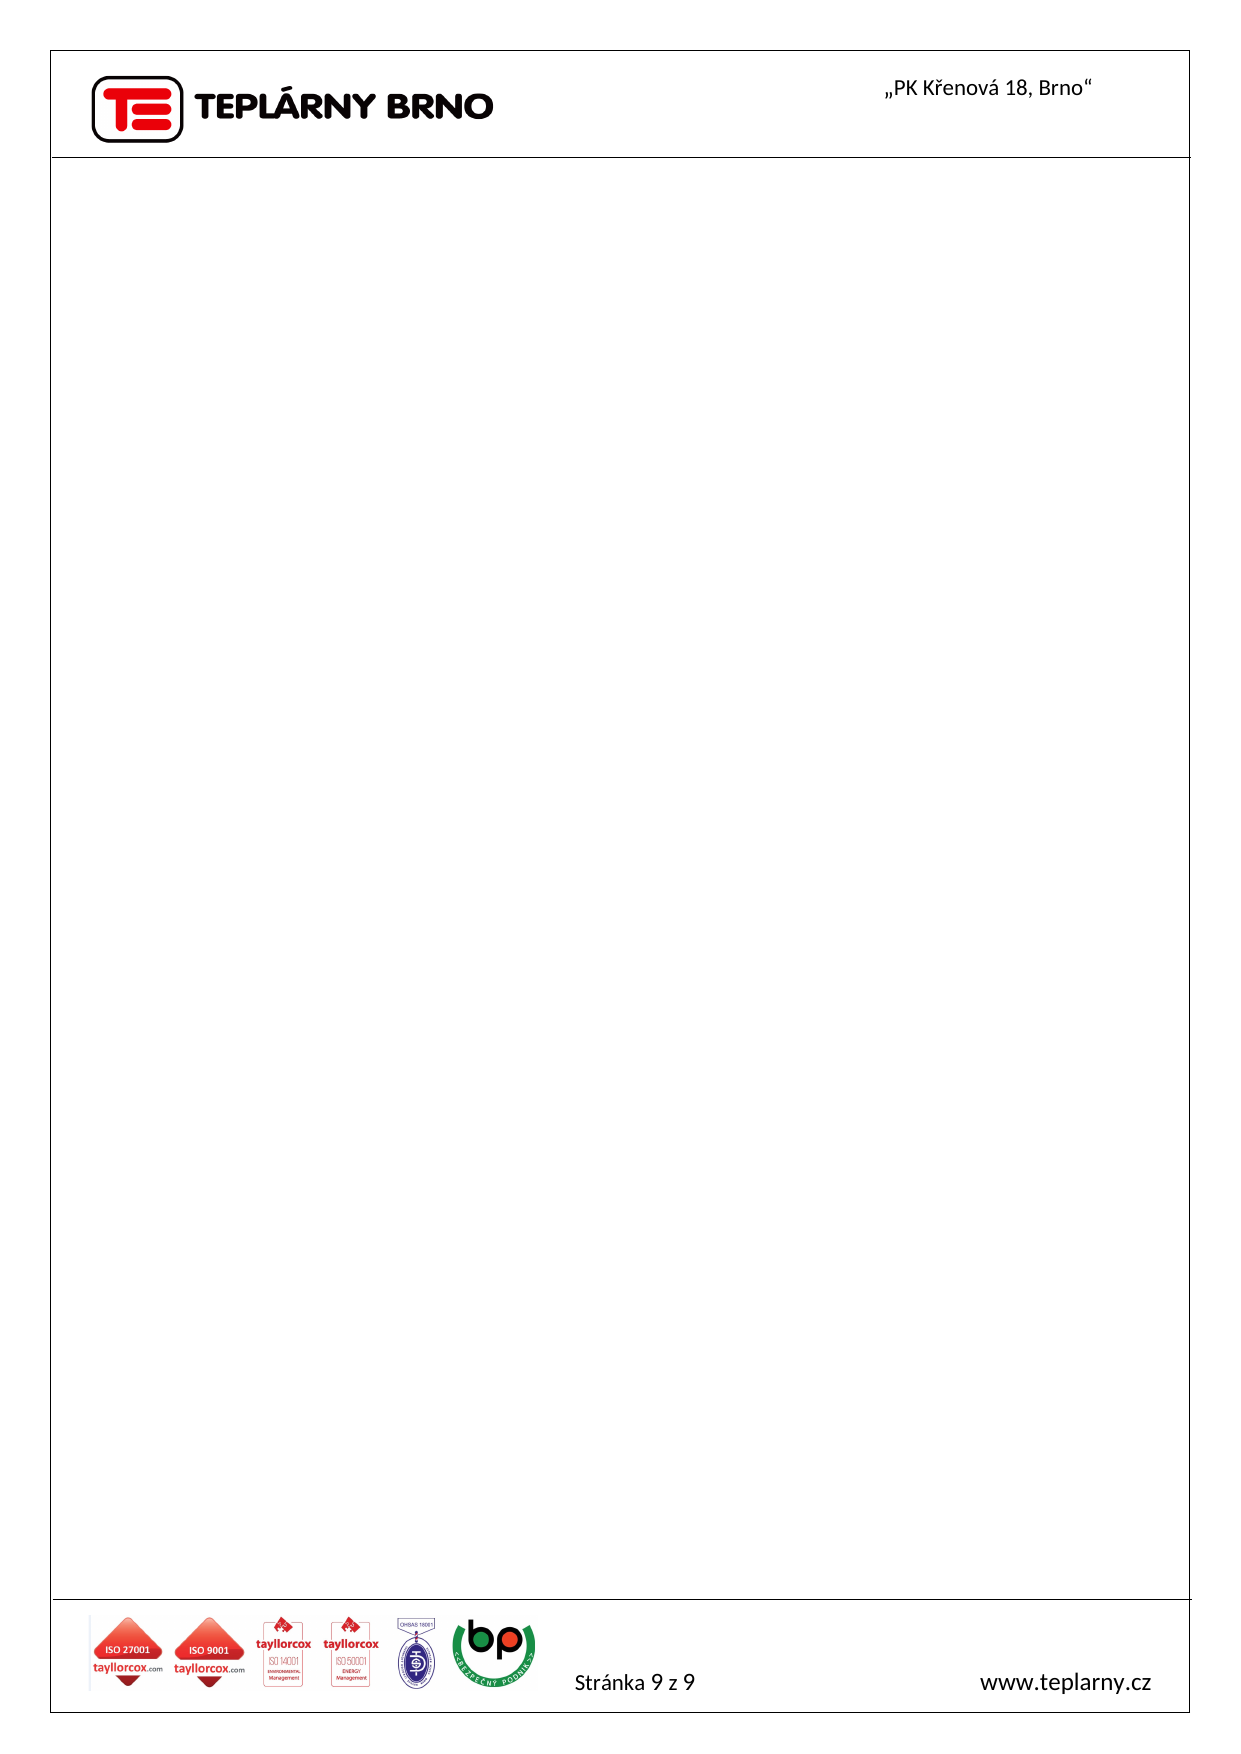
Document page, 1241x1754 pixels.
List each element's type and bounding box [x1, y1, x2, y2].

picture [89, 73, 497, 145]
